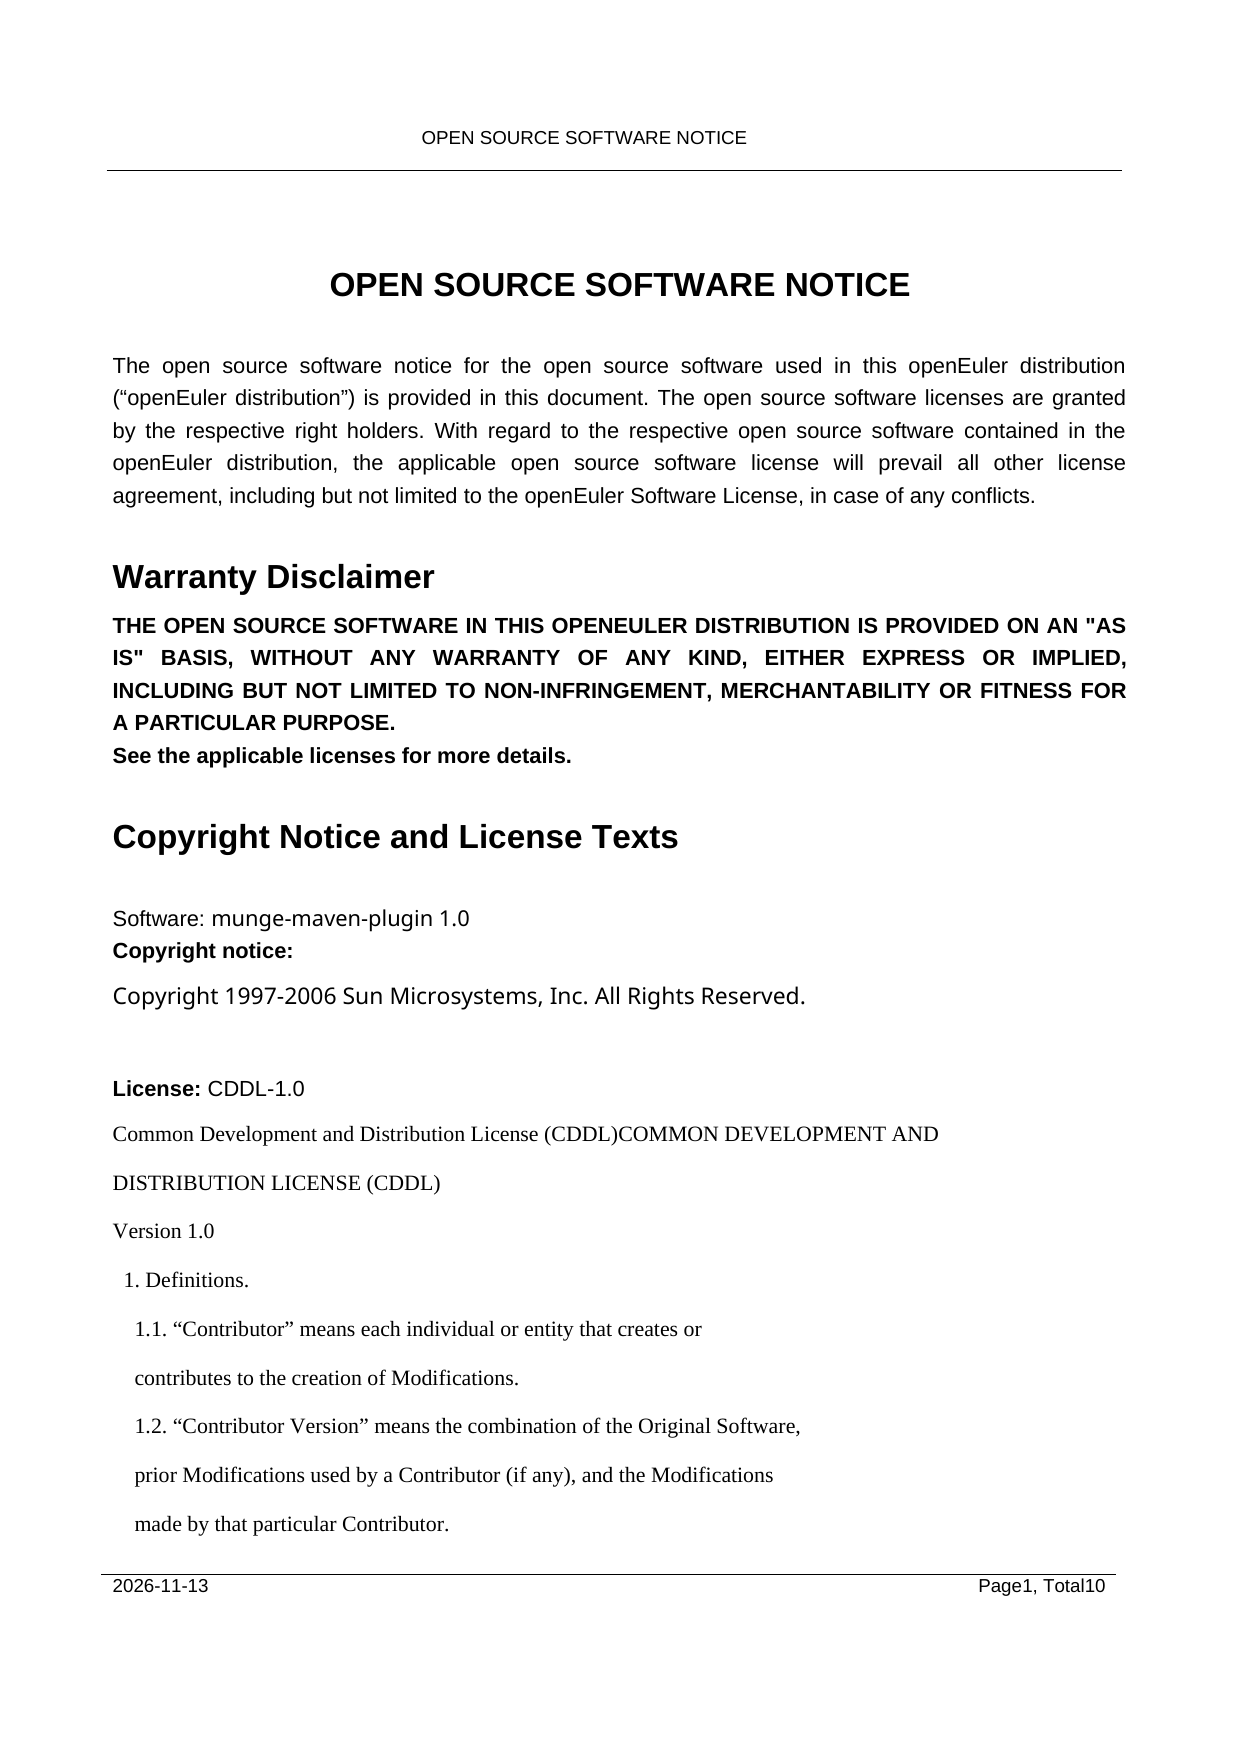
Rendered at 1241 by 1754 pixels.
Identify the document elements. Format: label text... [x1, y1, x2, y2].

text Warranty Disclaimer [112, 544, 1128, 609]
text Copyright 1997-2006 Sun Microsystems, Inc. All Rights Reserved. [112, 979, 1128, 1012]
text Copyright notice: [112, 934, 1128, 966]
text OPEN SOURCE SOFTWARE NOTICE [112, 251, 1128, 316]
text Software: munge-maven-plugin 1.0 [112, 901, 1128, 934]
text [112, 1117, 1128, 1540]
text THE OPEN SOURCE SOFTWARE IN THIS OPENEULER DISTRIBUTION IS PROVIDED ON AN "AS IS" BASIS, WITHOUT ANY WARRANTY OF ANY KIND, EITHER EXPRESS OR IMPLIED, INCLUDING BUT NOT LIMITED TO NON-INFRINGEMENT, MERCHANTABILITY OR FITNESS FOR A PARTICULAR PURPOSE. See the applicable licenses for more details. [112, 609, 1128, 771]
text Copyright Notice and License Texts [112, 804, 1128, 869]
text License: CDDL-1.0 [112, 1072, 1128, 1105]
text The open source software notice for the open source software used in this openEuler distribution (“openEuler distribution”) is provided in this document. The open source software licenses are granted by the respective right holders. With regard to the respective open source software contained in the openEuler distribution, the applicable open source software license will prevail all other license agreement, including but not limited to the openEuler Software License, in case of any conflicts. [112, 349, 1128, 511]
